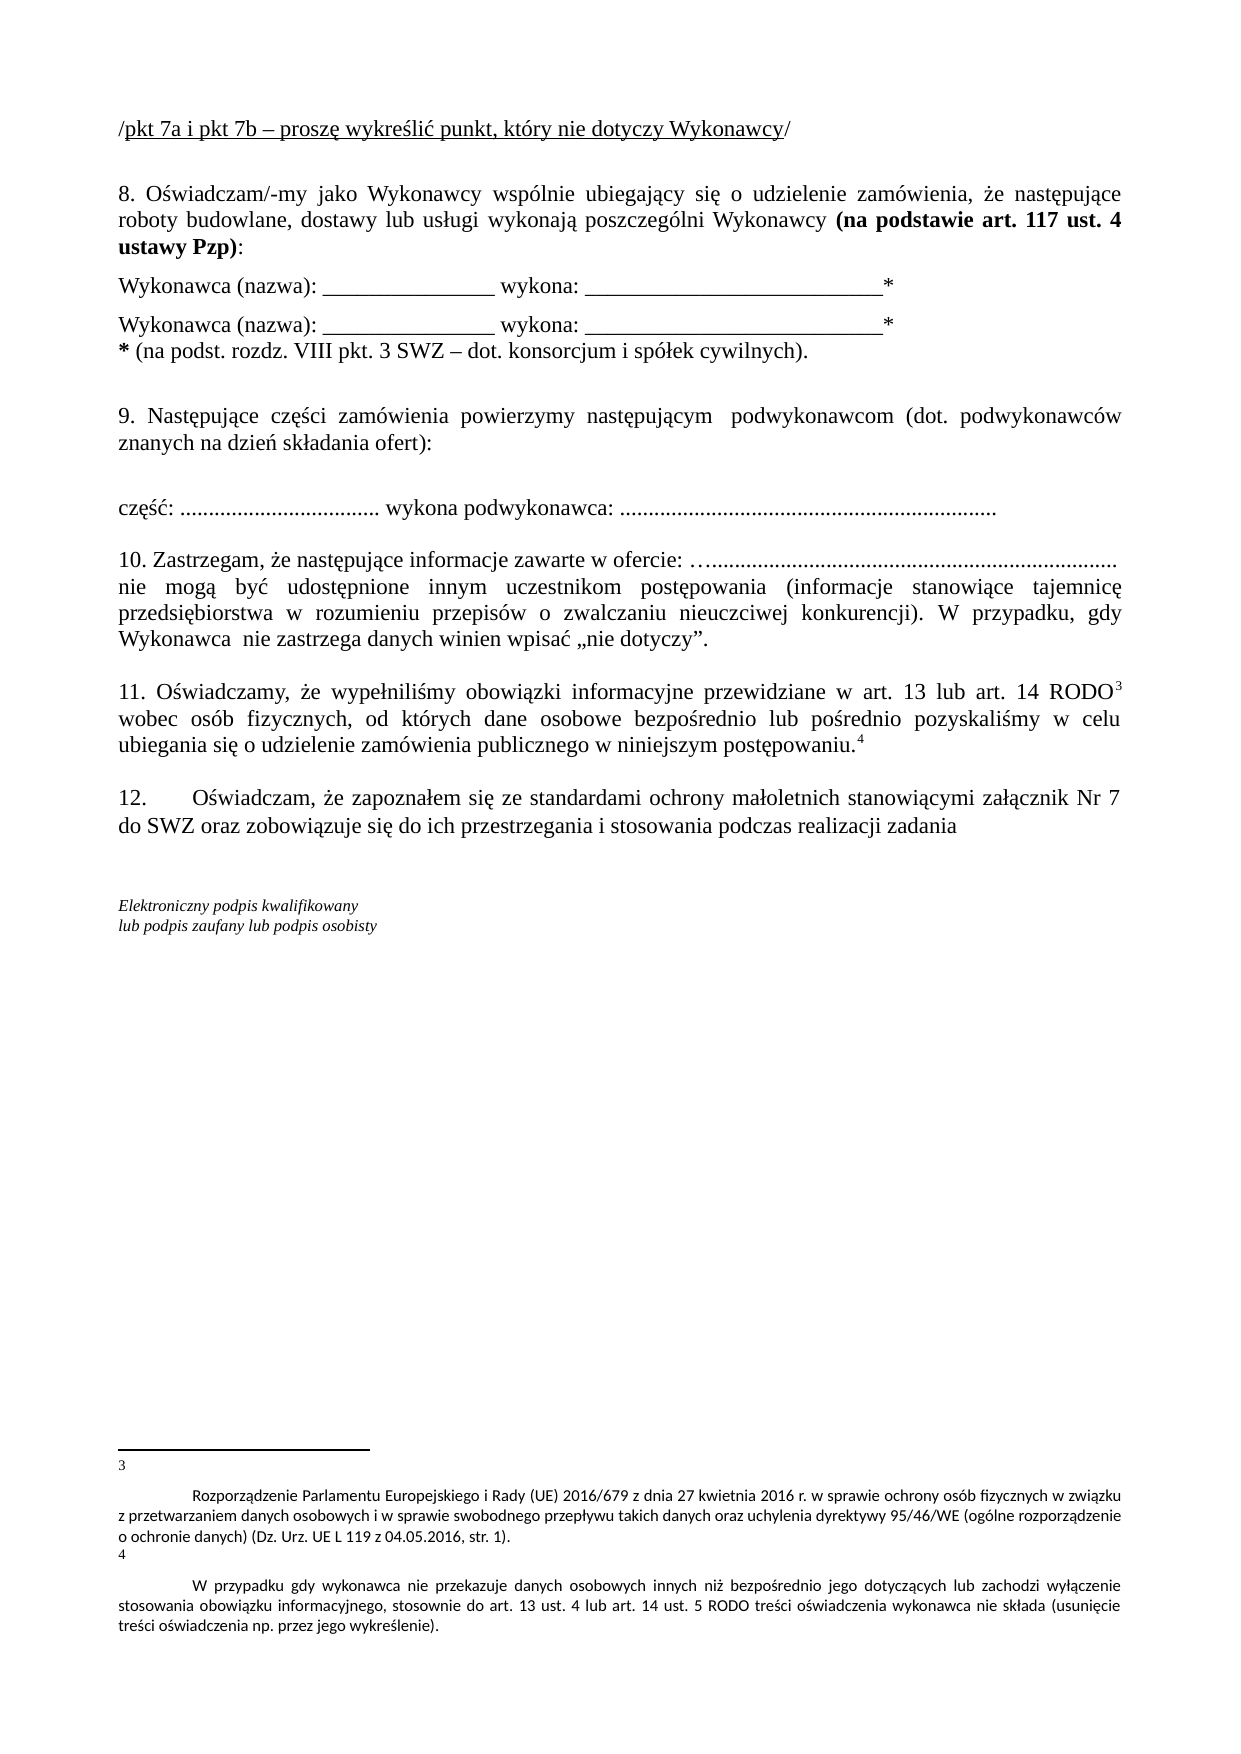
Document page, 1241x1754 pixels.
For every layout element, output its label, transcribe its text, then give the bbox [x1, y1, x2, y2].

text 11. Oświadczamy, że wypełniliśmy obowiązki informacyjne przewidziane w art. 13 lub art. 14 RODO wobec osób fizycznych, od których dane osobowe bezpośrednio lub pośrednio pozyskaliśmy w celu ubiegania się o udzielenie zamówienia publicznego w niniejszym postępowaniu. [118, 678, 1122, 757]
text Wykonawca (nazwa): _______________ wykona: __________________________* [118, 272, 1122, 298]
text 12. Oświadczam, że zapoznałem się ze standardami ochrony małoletnich stanowiącymi załącznik Nr 7 do SWZ oraz zobowiązuje się do ich przestrzegania i stosowania podczas realizacji zadania [118, 784, 1122, 839]
text 8. Oświadczam/-my jako Wykonawcy wspólnie ubiegający się o udzielenie zamówienia, że następujące roboty budowlane, dostawy lub usługi wykonają poszczególni Wykonawcy (na podstawie art. 117 ust. 4 ustawy Pzp): [118, 180, 1122, 259]
text Wykonawca (nazwa): _______________ wykona: __________________________* [118, 311, 1122, 337]
text lub podpis zaufany lub podpis osobisty [118, 915, 1122, 934]
text /pkt 7a i pkt 7b – proszę wykreślić punkt, który nie dotyczy Wykonawcy/ [118, 115, 1122, 141]
text nie mogą być udostępnione innym uczestnikom postępowania (informacje stanowiące tajemnicę przedsiębiorstwa w rozumieniu przepisów o zwalczaniu nieuczciwej konkurencji). W przypadku, gdy Wykonawca nie zastrzega danych winien wpisać „nie dotyczy”. [118, 573, 1122, 652]
text 10. Zastrzegam, że następujące informacje zawarte w ofercie: …....................................................................... [118, 546, 1122, 573]
text 9. Następujące części zamówienia powierzymy następującym podwykonawcom (dot. podwykonawców znanych na dzień składania ofert): [118, 402, 1122, 455]
text * (na podst. rozdz. VIII pkt. 3 SWZ – dot. konsorcjum i spółek cywilnych). [118, 337, 1122, 363]
text Elektroniczny podpis kwalifikowany [118, 896, 1122, 915]
text część: ................................... wykona podwykonawca: .................................................................. [118, 494, 1122, 520]
